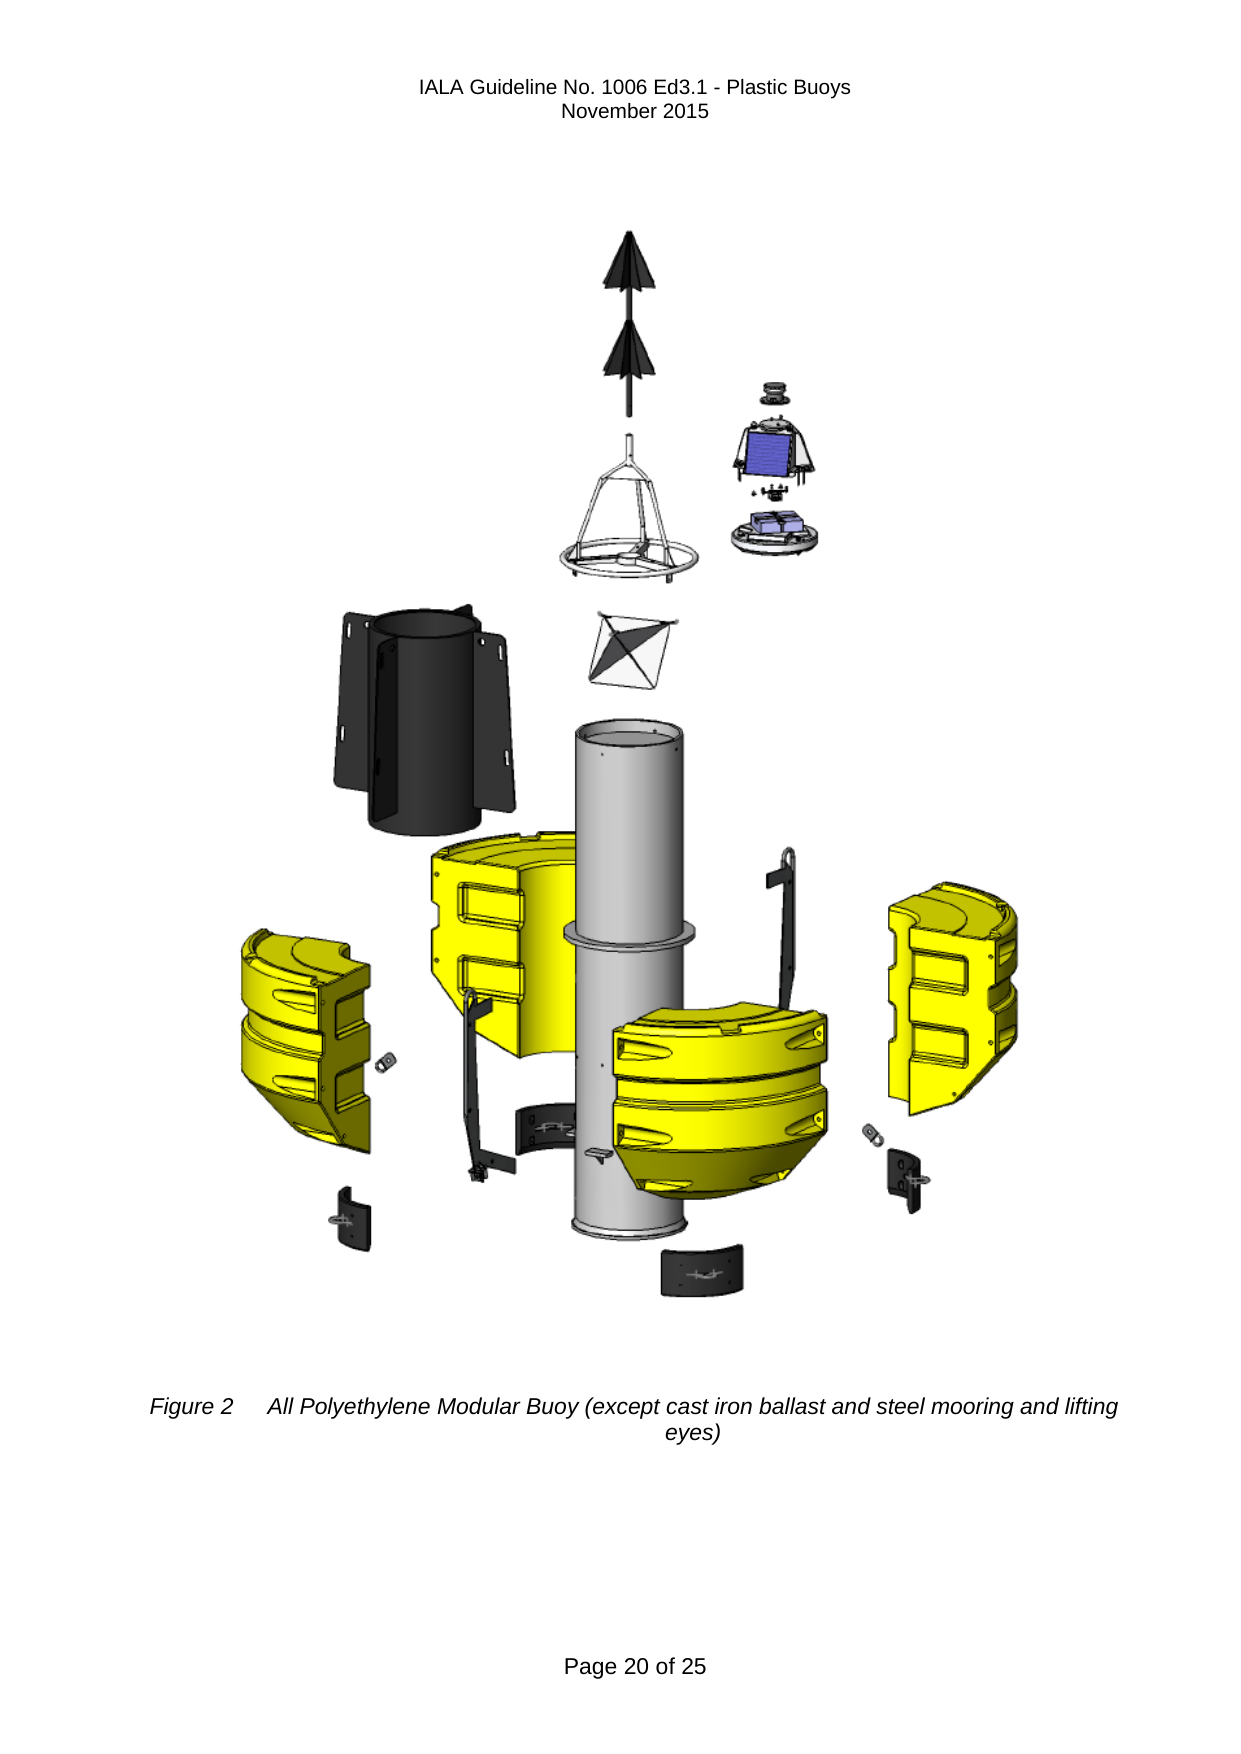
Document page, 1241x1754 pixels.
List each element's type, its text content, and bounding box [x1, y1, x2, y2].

text All Polyethylene Modular Buoy (except cast iron ballast and steel mooring and lifting eyes) [148, 1393, 1122, 1445]
picture [192, 211, 1078, 1318]
